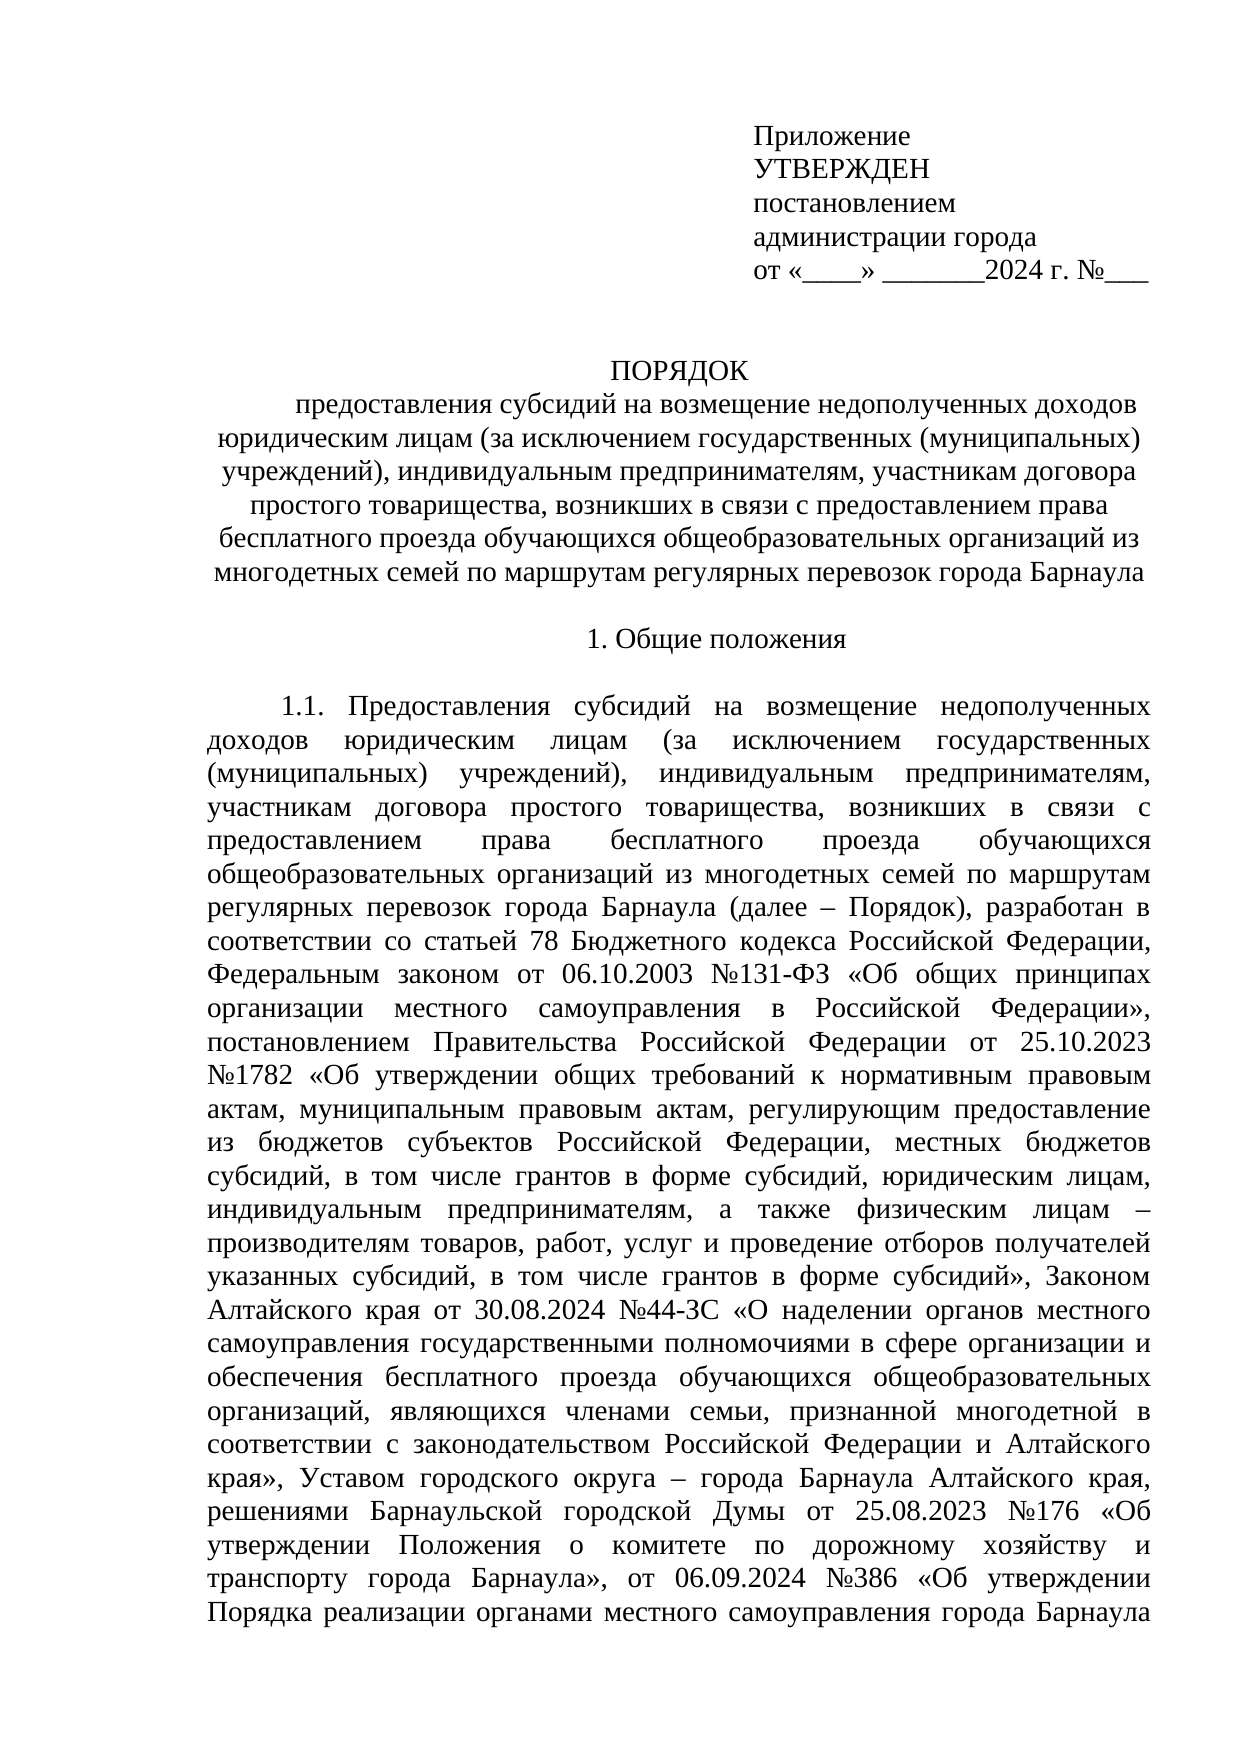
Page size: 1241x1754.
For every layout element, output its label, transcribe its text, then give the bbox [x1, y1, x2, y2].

title ПОРЯДОК [207, 353, 1152, 386]
text постановлением [753, 185, 1152, 219]
title 1. Общие положения [207, 621, 1152, 655]
text УТВЕРЖДЕН [753, 152, 1152, 185]
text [207, 688, 1152, 1627]
text предоставления субсидий на возмещение недополученных доходов юридическим лицам (за исключением государственных (муниципальных) учреждений), индивидуальным предпринимателям, участникам договора простого товарищества, возникших в связи с предоставлением права бесплатного проезда обучающихся общеобразовательных организаций из многодетных семей по маршрутам регулярных перевозок города Барнаула [207, 386, 1152, 588]
text администрации города [753, 219, 1152, 252]
text Приложение [753, 118, 1152, 152]
text от «____» _______2024 г. №___ [753, 252, 1152, 286]
